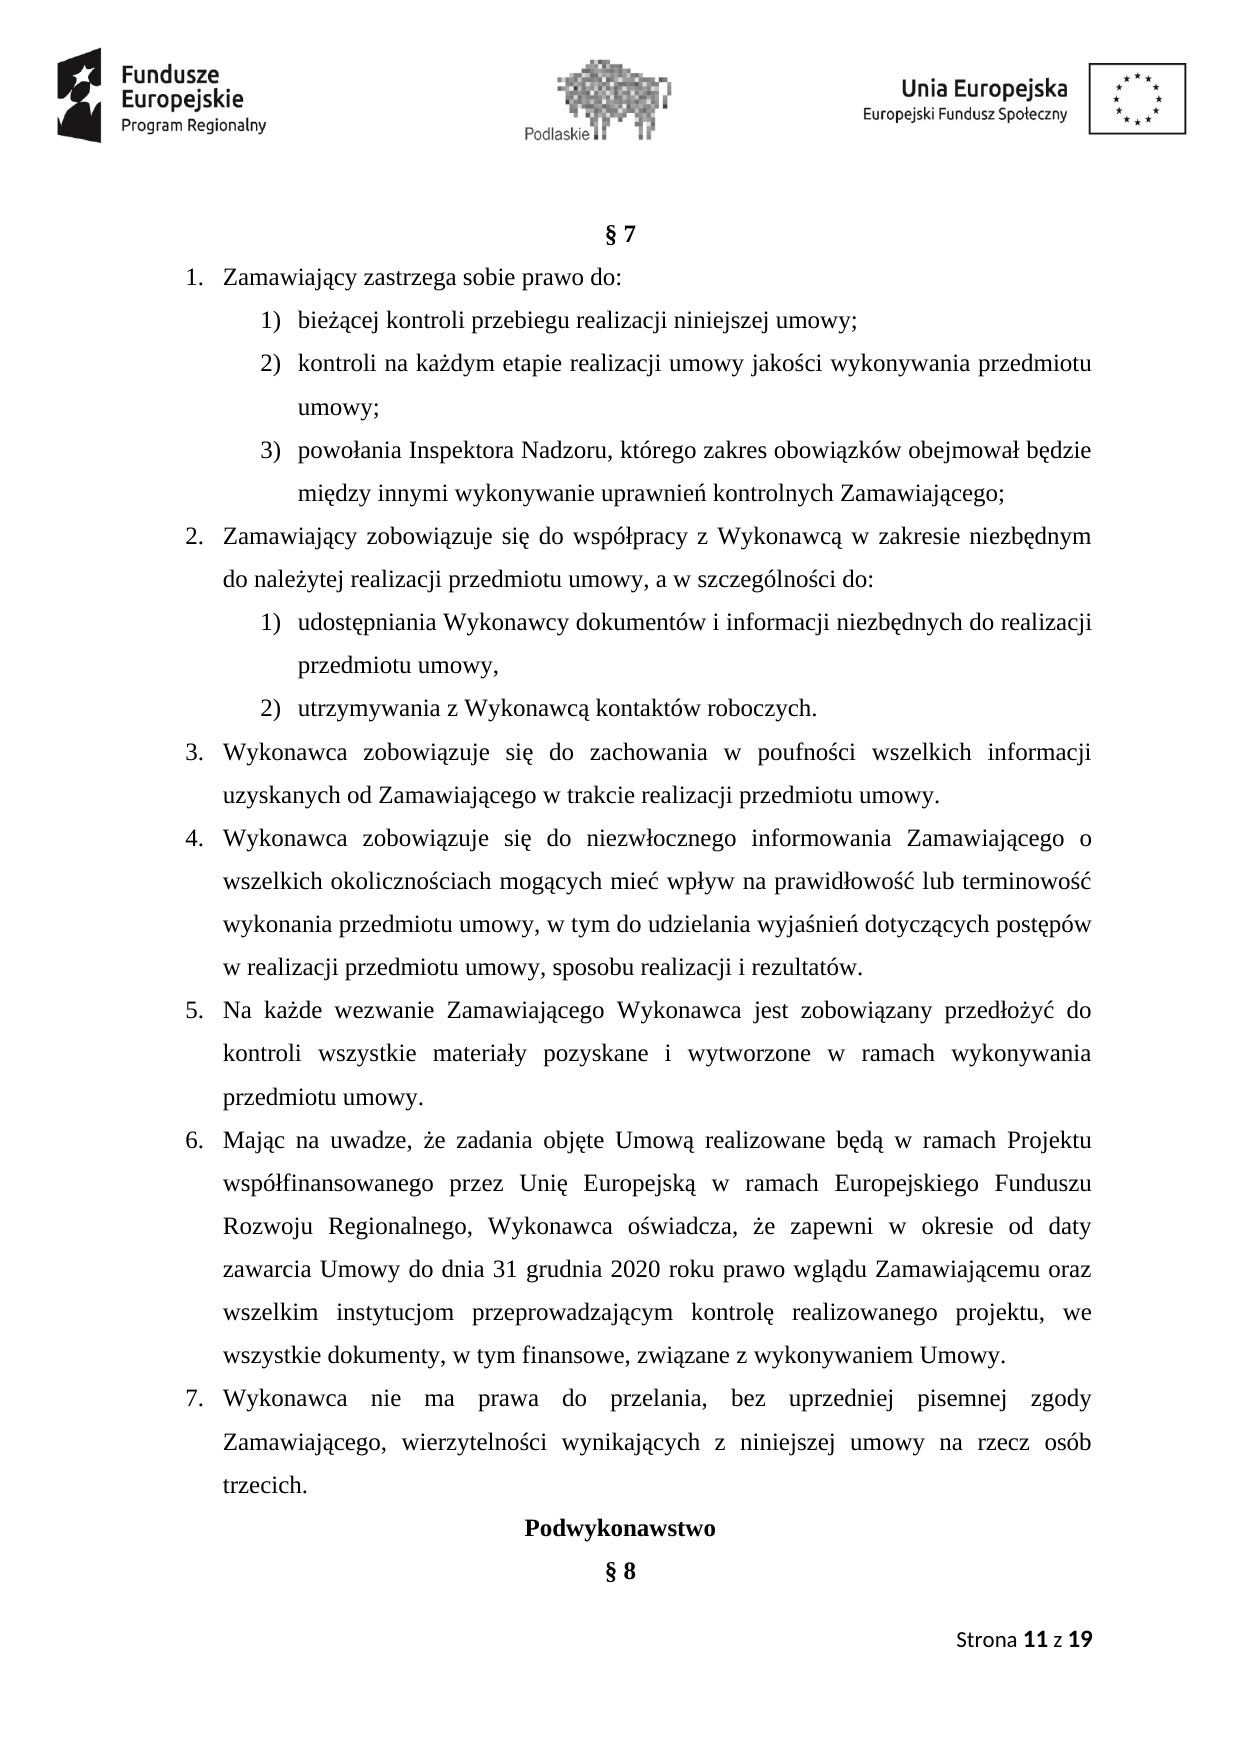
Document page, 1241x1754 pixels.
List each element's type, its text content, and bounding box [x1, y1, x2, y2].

list utrzymywania z Wykonawcą kontaktów roboczych. [260, 693, 1092, 722]
list Wykonawca zobowiązuje się do zachowania w poufności wszelkich informacji uzyskanych od Zamawiającego w trakcie realizacji przedmiotu umowy. [185, 737, 1092, 808]
list kontroli na każdym etapie realizacji umowy jakości wykonywania przedmiotu umowy; [260, 348, 1092, 420]
list bieżącej kontroli przebiegu realizacji niniejszej umowy; [260, 305, 1092, 334]
list Zamawiający zobowiązuje się do współpracy z Wykonawcą w zakresie niezbędnym do należytej realizacji przedmiotu umowy, a w szczególności do: [185, 521, 1092, 593]
text § 7 [148, 219, 1092, 248]
list Wykonawca nie ma prawa do przelania, bez uprzedniej pisemnej zgody Zamawiającego, wierzytelności wynikających z niniejszej umowy na rzecz osób trzecich. [185, 1383, 1092, 1498]
picture [47, 41, 1191, 150]
list udostępniania Wykonawcy dokumentów i informacji niezbędnych do realizacji przedmiotu umowy, [260, 607, 1092, 679]
list Na każde wezwanie Zamawiającego Wykonawca jest zobowiązany przedłożyć do kontroli wszystkie materiały pozyskane i wytworzone w ramach wykonywania przedmiotu umowy. [185, 995, 1092, 1110]
list Mając na uwadze, że zadania objęte Umową realizowane będą w ramach Projektu współfinansowanego przez Unię Europejską w ramach Europejskiego Funduszu Rozwoju Regionalnego, Wykonawca oświadcza, że zapewni w okresie od daty zawarcia Umowy do dnia 31 grudnia 2020 roku prawo wglądu Zamawiającemu oraz wszelkim instytucjom przeprowadzającym kontrolę realizowanego projektu, we wszystkie dokumenty, w tym finansowe, związane z wykonywaniem Umowy. [185, 1125, 1092, 1369]
text § 8 [148, 1556, 1092, 1585]
list Zamawiający zastrzega sobie prawo do: [185, 262, 1092, 291]
text Podwykonawstwo [148, 1513, 1092, 1542]
list powołania Inspektora Nadzoru, którego zakres obowiązków obejmował będzie między innymi wykonywanie uprawnień kontrolnych Zamawiającego; [260, 435, 1092, 507]
list Wykonawca zobowiązuje się do niezwłocznego informowania Zamawiającego o wszelkich okolicznościach mogących mieć wpływ na prawidłowość lub terminowość wykonania przedmiotu umowy, w tym do udzielania wyjaśnień dotyczących postępów w realizacji przedmiotu umowy, sposobu realizacji i rezultatów. [185, 823, 1092, 981]
